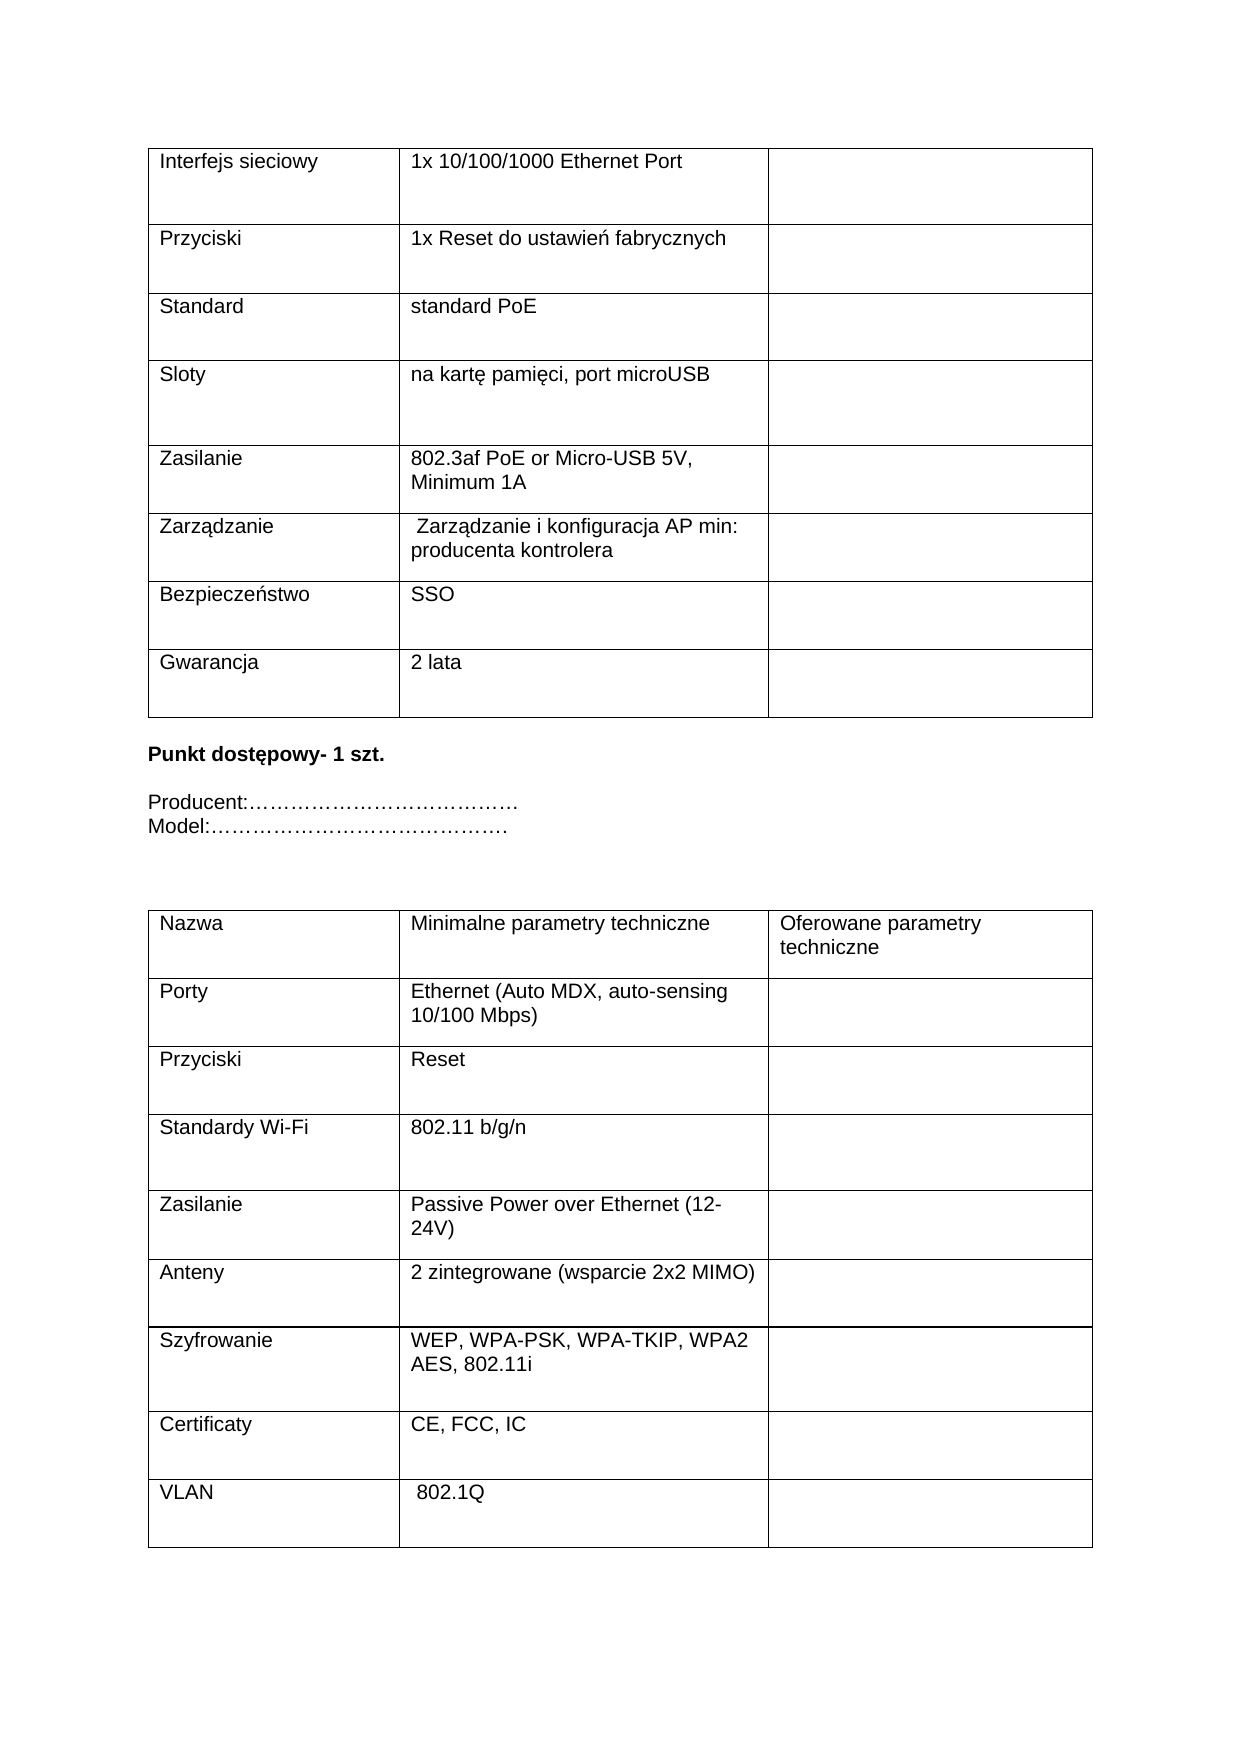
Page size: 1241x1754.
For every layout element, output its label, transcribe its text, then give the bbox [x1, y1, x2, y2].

table_cell Standard [149, 294, 399, 360]
table_cell Interfejs sieciowy [149, 149, 399, 224]
table_cell 1x Reset do ustawień fabrycznych [400, 225, 768, 292]
table_cell 802.11 b/g/n [400, 1115, 768, 1190]
table_cell [769, 1115, 1092, 1190]
table_cell [769, 650, 1092, 717]
table_cell [769, 149, 1092, 224]
table_cell standard PoE [400, 294, 768, 360]
table_cell Reset [400, 1047, 768, 1114]
table_cell Anteny [149, 1260, 399, 1326]
table_cell 1x 10/100/1000 Ethernet Port [400, 149, 768, 224]
table_cell [769, 1047, 1092, 1114]
table_cell Gwarancja [149, 650, 399, 717]
text Producent:………………………………… [148, 790, 1093, 814]
table_cell 2 lata [400, 650, 768, 717]
table_header Minimalne parametry techniczne [400, 911, 768, 978]
table_cell [769, 1412, 1092, 1479]
table_cell [769, 582, 1092, 649]
table_cell [769, 514, 1092, 581]
table_cell Certificaty [149, 1412, 399, 1479]
text Punkt dostępowy- 1 szt. [148, 742, 1093, 766]
table_cell [769, 294, 1092, 360]
table_cell Przyciski [149, 225, 399, 292]
table_cell [769, 1260, 1092, 1326]
table_cell Porty [149, 979, 399, 1046]
table_cell [769, 1328, 1092, 1411]
table_cell Ethernet (Auto MDX, auto-sensing 10/100 Mbps) [400, 979, 768, 1046]
table_cell Zarządzanie i konfiguracja AP min: producenta kontrolera [400, 514, 768, 581]
table_cell [769, 225, 1092, 292]
table_cell CE, FCC, IC [400, 1412, 768, 1479]
table_cell Sloty [149, 361, 399, 445]
table_cell SSO [400, 582, 768, 649]
table_cell Zasilanie [149, 1191, 399, 1258]
table_cell Bezpieczeństwo [149, 582, 399, 649]
table_cell 802.1Q [400, 1480, 768, 1547]
table_cell Standardy Wi-Fi [149, 1115, 399, 1190]
table_cell 2 zintegrowane (wsparcie 2x2 MIMO) [400, 1260, 768, 1326]
table_cell [769, 979, 1092, 1046]
table_cell VLAN [149, 1480, 399, 1547]
table_cell [769, 446, 1092, 513]
table_cell na kartę pamięci, port microUSB [400, 361, 768, 445]
table_cell Przyciski [149, 1047, 399, 1114]
table_cell Zarządzanie [149, 514, 399, 581]
table_cell 802.3af PoE or Micro-USB 5V, Minimum 1A [400, 446, 768, 513]
table_cell Zasilanie [149, 446, 399, 513]
table_cell Passive Power over Ethernet (12-24V) [400, 1191, 768, 1258]
text Model:……………………………………. [148, 814, 1093, 838]
table_cell WEP, WPA-PSK, WPA-TKIP, WPA2 AES, 802.11i [400, 1328, 768, 1411]
table_cell [769, 361, 1092, 445]
table_cell Szyfrowanie [149, 1328, 399, 1411]
table_header Oferowane parametry techniczne [769, 911, 1092, 978]
table_cell [769, 1480, 1092, 1547]
table_header Nazwa [149, 911, 399, 978]
table_cell [769, 1191, 1092, 1258]
